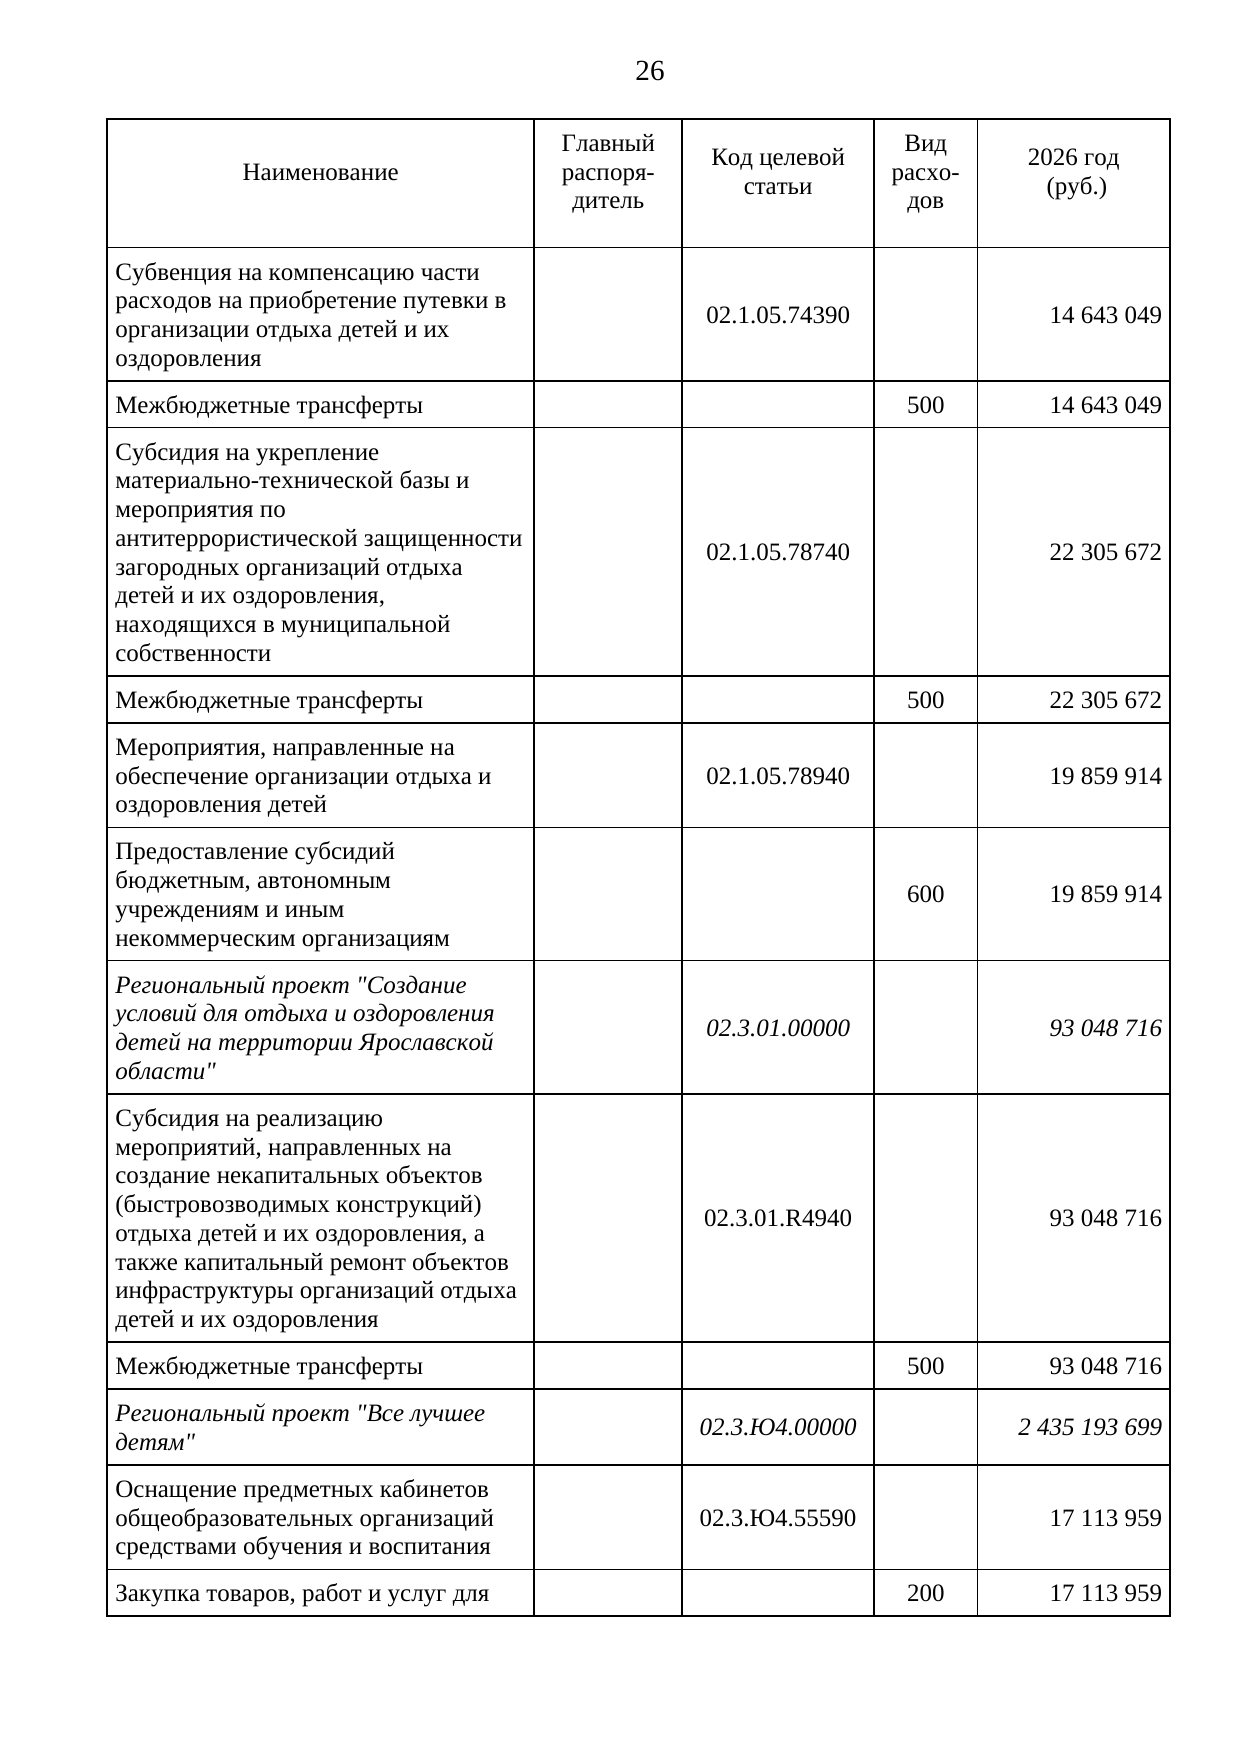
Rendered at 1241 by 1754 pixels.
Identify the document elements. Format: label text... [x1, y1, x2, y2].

table_cell 19 859 914 [978, 724, 1169, 827]
table_cell 22 305 672 [978, 677, 1169, 722]
table_cell Межбюджетные трансферты [108, 677, 533, 722]
table_cell 500 [875, 677, 977, 722]
table_cell [875, 1390, 977, 1464]
table_cell 500 [875, 382, 977, 427]
table_cell Субсидия на реализацию мероприятий, направленных на создание некапитальных объектов (быстровозводимых конструкций) отдыха детей и их оздоровления, а также капитальный ремонт объектов инфраструктуры организаций отдыха детей и их оздоровления [108, 1095, 533, 1341]
table_cell [535, 1095, 681, 1341]
table_cell [535, 828, 681, 960]
table_cell Субсидия на укрепление материально-технической базы и мероприятия по антитеррористической защищенности загородных организаций отдыха детей и их оздоровления, находящихся в муниципальной собственности [108, 428, 533, 675]
table_cell [683, 382, 873, 427]
table_cell [683, 1570, 873, 1615]
table_cell [683, 828, 873, 960]
table_cell [535, 1343, 681, 1388]
table_cell 200 [875, 1570, 977, 1615]
table_cell 02.3.Ю4.00000 [683, 1390, 873, 1464]
table_cell [875, 428, 977, 675]
table_cell [535, 1466, 681, 1568]
table_header Код целевой статьи [683, 120, 873, 247]
table_cell [535, 1570, 681, 1615]
table_cell 02.1.05.78740 [683, 428, 873, 675]
table_cell Региональный проект "Все лучшее детям" [108, 1390, 533, 1464]
table_cell [875, 961, 977, 1093]
table_cell 02.3.01.00000 [683, 961, 873, 1093]
table_header Вид расхо- дов [875, 120, 977, 247]
table_cell 14 643 049 [978, 248, 1169, 380]
table_cell 02.1.05.78940 [683, 724, 873, 827]
table_cell Субвенция на компенсацию части расходов на приобретение путевки в организации отдыха детей и их оздоровления [108, 248, 533, 380]
table_cell [875, 1095, 977, 1341]
table_cell 93 048 716 [978, 1095, 1169, 1341]
table_cell [875, 248, 977, 380]
table_cell [535, 382, 681, 427]
table_cell [535, 961, 681, 1093]
table_cell [535, 428, 681, 675]
table_cell 600 [875, 828, 977, 960]
table_cell 02.1.05.74390 [683, 248, 873, 380]
table_cell [875, 724, 977, 827]
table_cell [108, 1570, 533, 1615]
table_cell Региональный проект "Создание условий для отдыха и оздоровления детей на территории Ярославской области" [108, 961, 533, 1093]
table_cell 02.3.01.R4940 [683, 1095, 873, 1341]
table_cell [535, 677, 681, 722]
table_cell [535, 724, 681, 827]
table_cell 17 113 959 [978, 1570, 1169, 1615]
table_cell [535, 1390, 681, 1464]
table_cell Межбюджетные трансферты [108, 1343, 533, 1388]
table_cell [875, 1466, 977, 1568]
table_cell 22 305 672 [978, 428, 1169, 675]
table_cell Мероприятия, направленные на обеспечение организации отдыха и оздоровления детей [108, 724, 533, 827]
table_cell Предоставление субсидий бюджетным, автономным учреждениям и иным некоммерческим организациям [108, 828, 533, 960]
table_header Главный распоря-дитель [535, 120, 681, 247]
table_cell 500 [875, 1343, 977, 1388]
table_cell 02.3.Ю4.55590 [683, 1466, 873, 1568]
table_cell 19 859 914 [978, 828, 1169, 960]
table_cell 93 048 716 [978, 961, 1169, 1093]
table_header Наименование [108, 120, 533, 247]
table_cell 2 435 193 699 [978, 1390, 1169, 1464]
table_cell Межбюджетные трансферты [108, 382, 533, 427]
table_header 2026 год (руб.) [978, 120, 1169, 247]
table_cell 93 048 716 [978, 1343, 1169, 1388]
table_cell 14 643 049 [978, 382, 1169, 427]
table_cell [683, 677, 873, 722]
table_cell [683, 1343, 873, 1388]
table_cell 17 113 959 [978, 1466, 1169, 1568]
table_cell [535, 248, 681, 380]
table_cell Оснащение предметных кабинетов общеобразовательных организаций средствами обучения и воспитания [108, 1466, 533, 1568]
